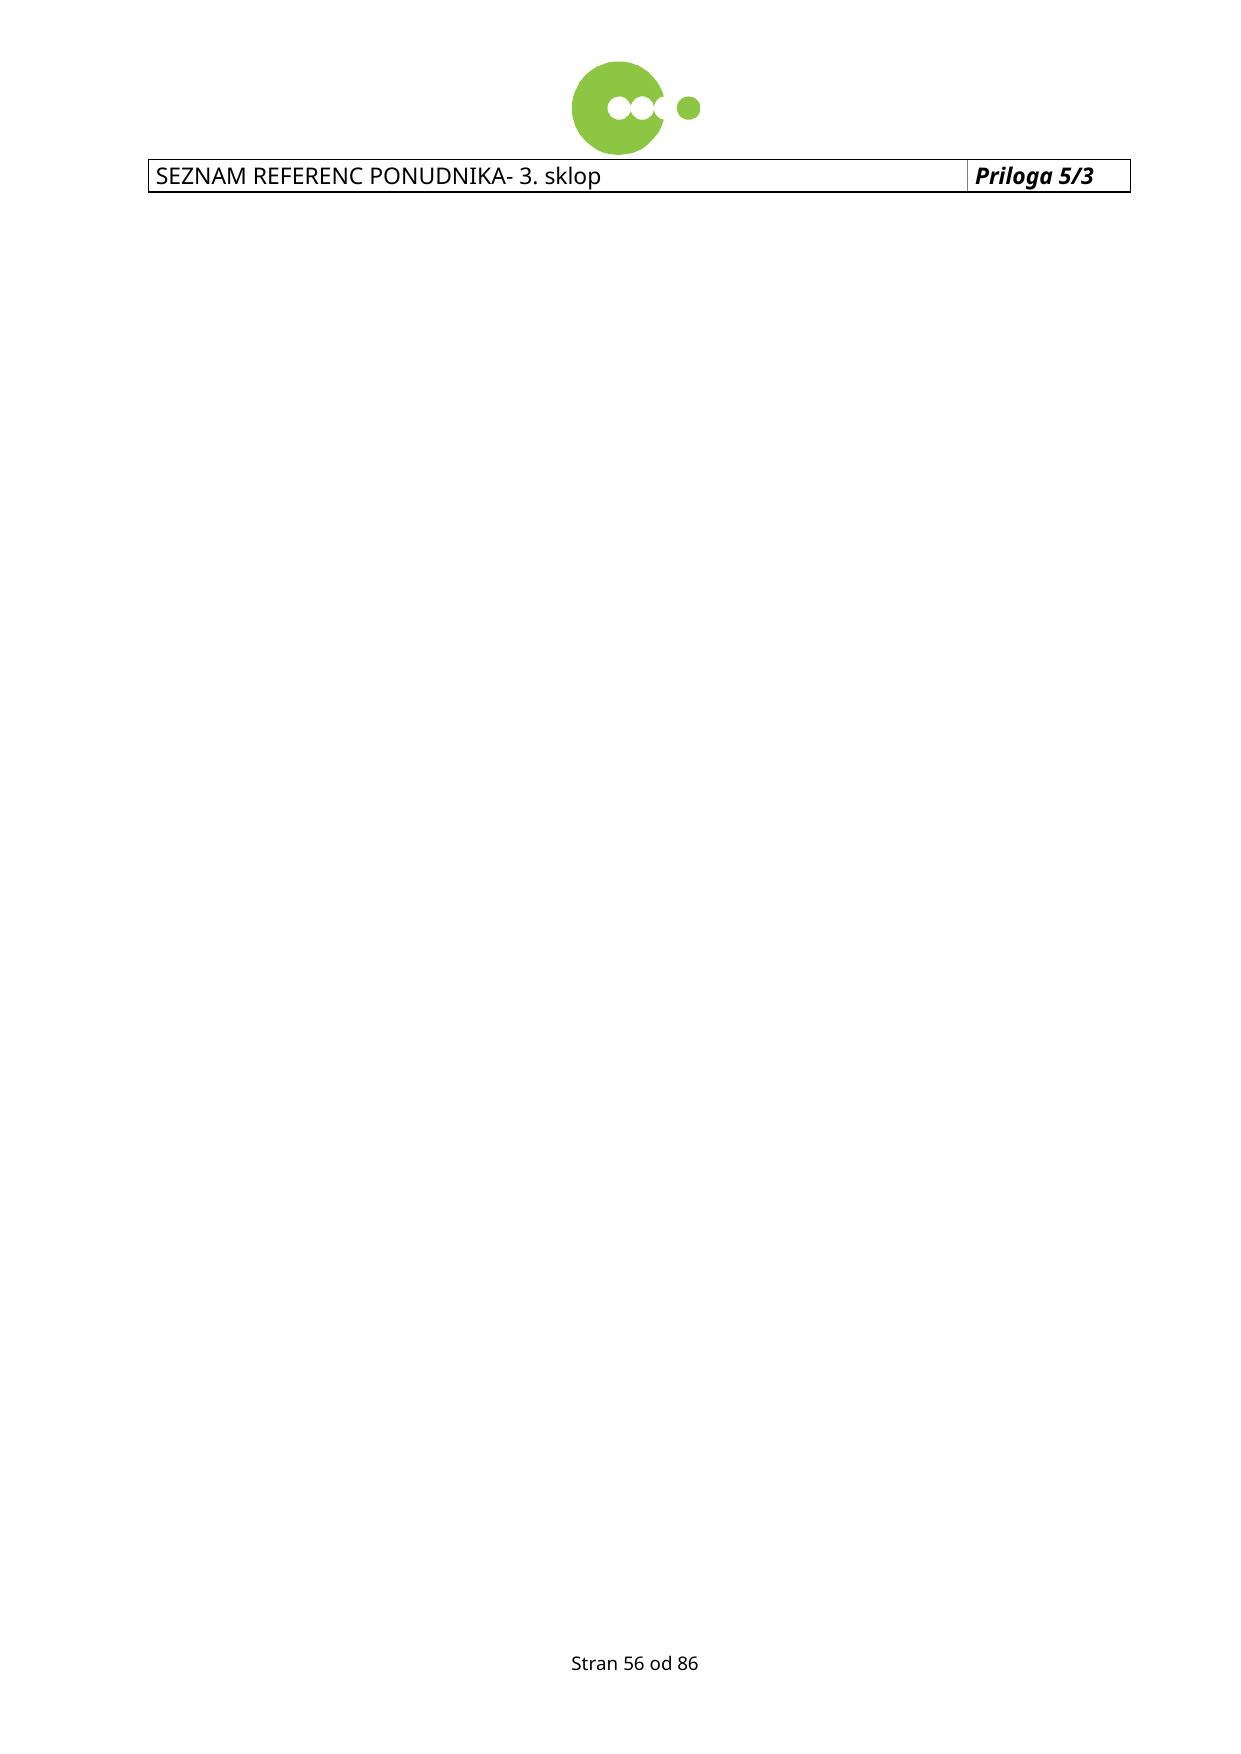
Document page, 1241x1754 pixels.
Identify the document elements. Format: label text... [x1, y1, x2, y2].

table_header Priloga 5/3 [968, 160, 1130, 191]
table_header SEZNAM REFERENC PONUDNIKA- 3. sklop [149, 160, 967, 191]
